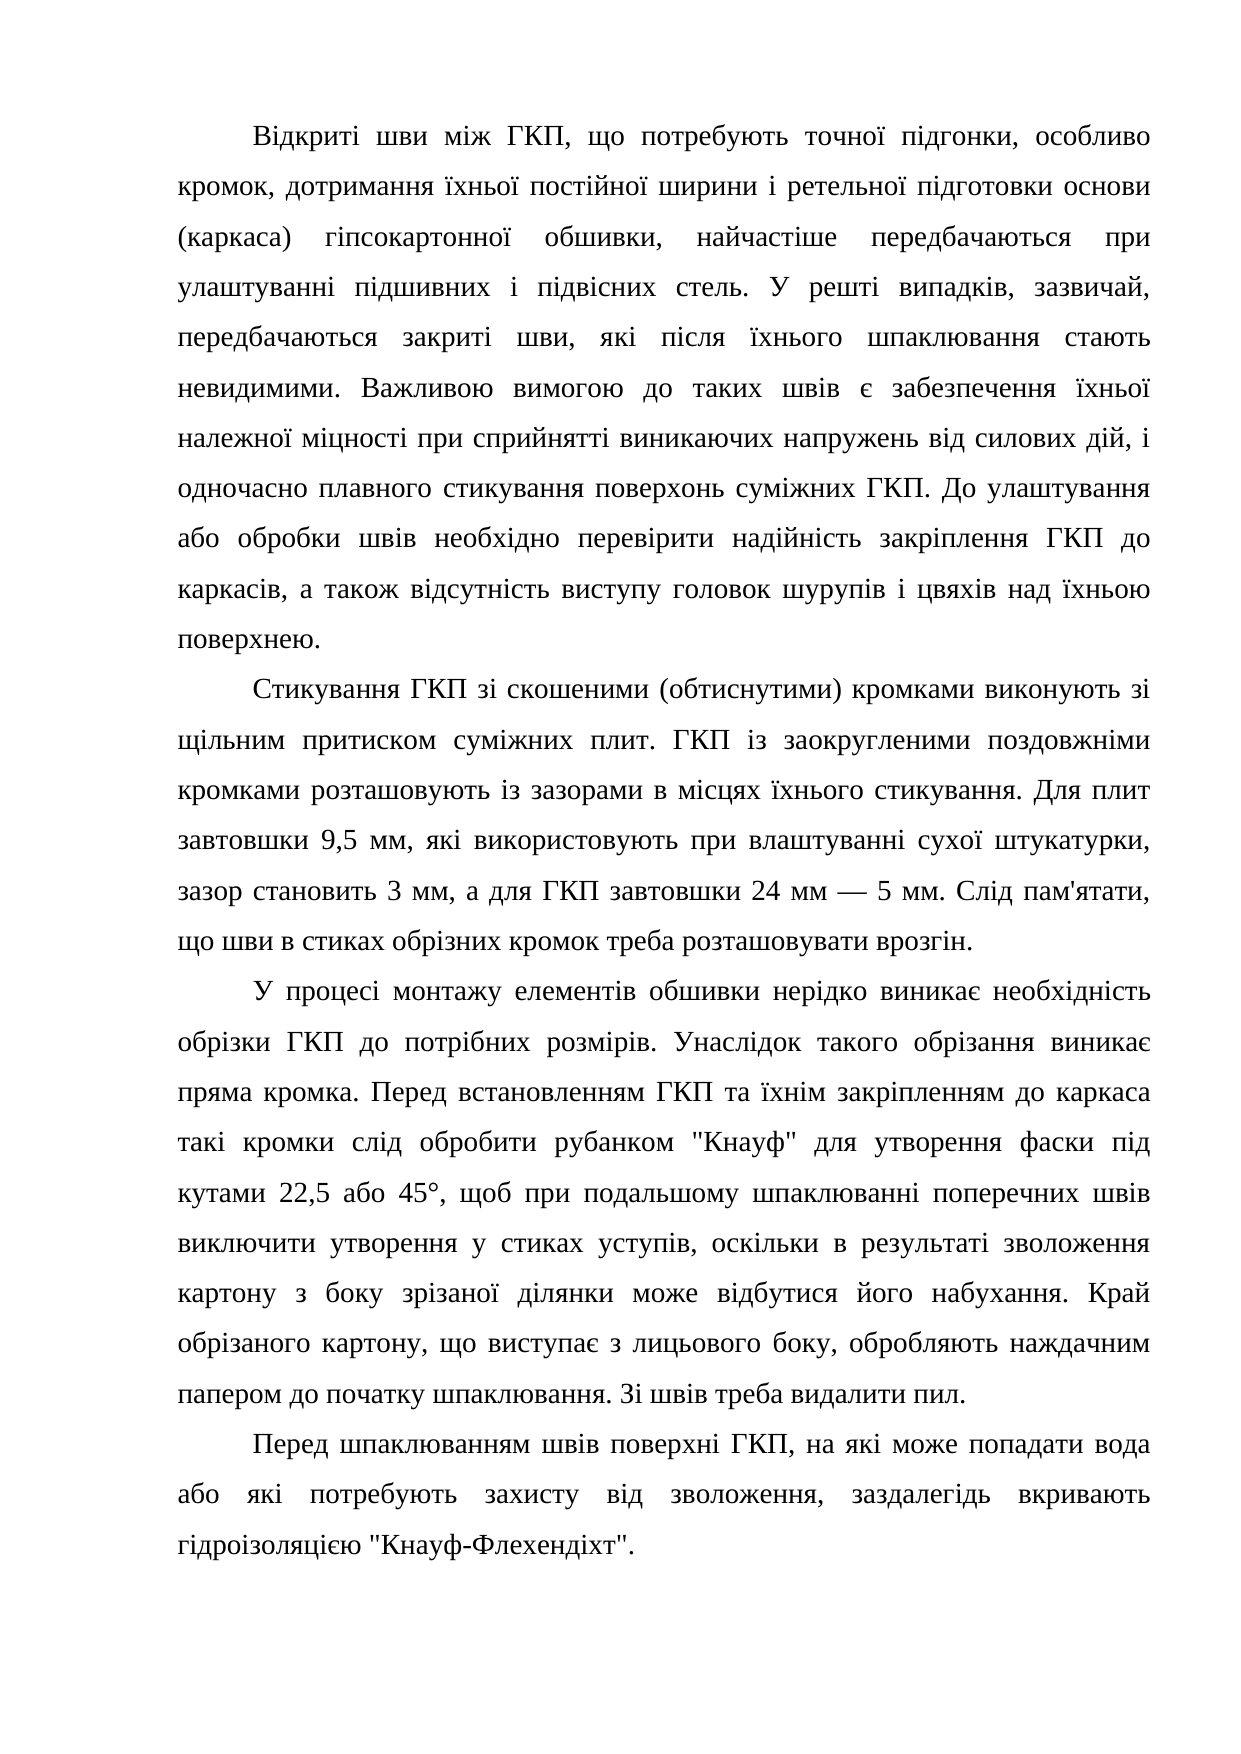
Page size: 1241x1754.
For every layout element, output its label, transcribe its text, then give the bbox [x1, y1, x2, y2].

text У процесі монтажу елементів обшивки нерідко виникає необхідність обрізки ГКП до потрібних розмірів. Унаслідок такого обрізання виникає пряма кромка. Перед встановленням ГКП та їхнім закріпленням до каркаса такі кромки слід обробити рубанком "Кнауф" для утворення фаски під кутами 22,5 або 45°, щоб при подальшому шпаклюванні поперечних швів виключити утворення у стиках уступів, оскільки в результаті зволоження картону з боку зрізаної ділянки може відбутися його набухання. Край обрізаного картону, що виступає з лицьового боку, обробляють наждачним папером до початку шпаклювання. Зі швів треба видалити пил. [177, 973, 1152, 1409]
text Відкриті шви між ГКП, що потребують точної підгонки, особливо кромок, дотримання їхньої постійної ширини і ретельної підготовки основи (каркаса) гіпсокартонної обшивки, найчастіше передбачаються при улаштуванні підшивних і підвісних стель. У решті випадків, зазвичай, передбачаються закриті шви, які після їхнього шпаклювання стають невидимими. Важливою вимогою до таких швів є забезпечення їхньої належної міцності при сприйнятті виникаючих напружень від силових дій, і одночасно плавного стикування поверхонь суміжних ГКП. До улаштування або обробки швів необхідно перевірити надійність закріплення ГКП до каркасів, а також відсутність виступу головок шурупів і цвяхів над їхньою поверхнею. [177, 118, 1152, 655]
text Перед шпаклюванням швів поверхні ГКП, на які може попадати вода або які потребують захисту від зволоження, заздалегідь вкривають гідроізоляцією "Кнауф-Флехендіхт". [177, 1426, 1152, 1560]
text Стикування ГКП зі скошеними (обтиснутими) кромками виконують зі щільним притиском суміжних плит. ГКП із заокругленими поздовжніми кромками розташовують із зазорами в місцях їхнього стикування. Для плит завтовшки 9,5 мм, які використовують при влаштуванні сухої штукатурки, зазор становить 3 мм, а для ГКП завтовшки 24 мм — 5 мм. Слід пам'ятати, що шви в стиках обрізних кромок треба розташовувати врозгін. [177, 672, 1152, 957]
